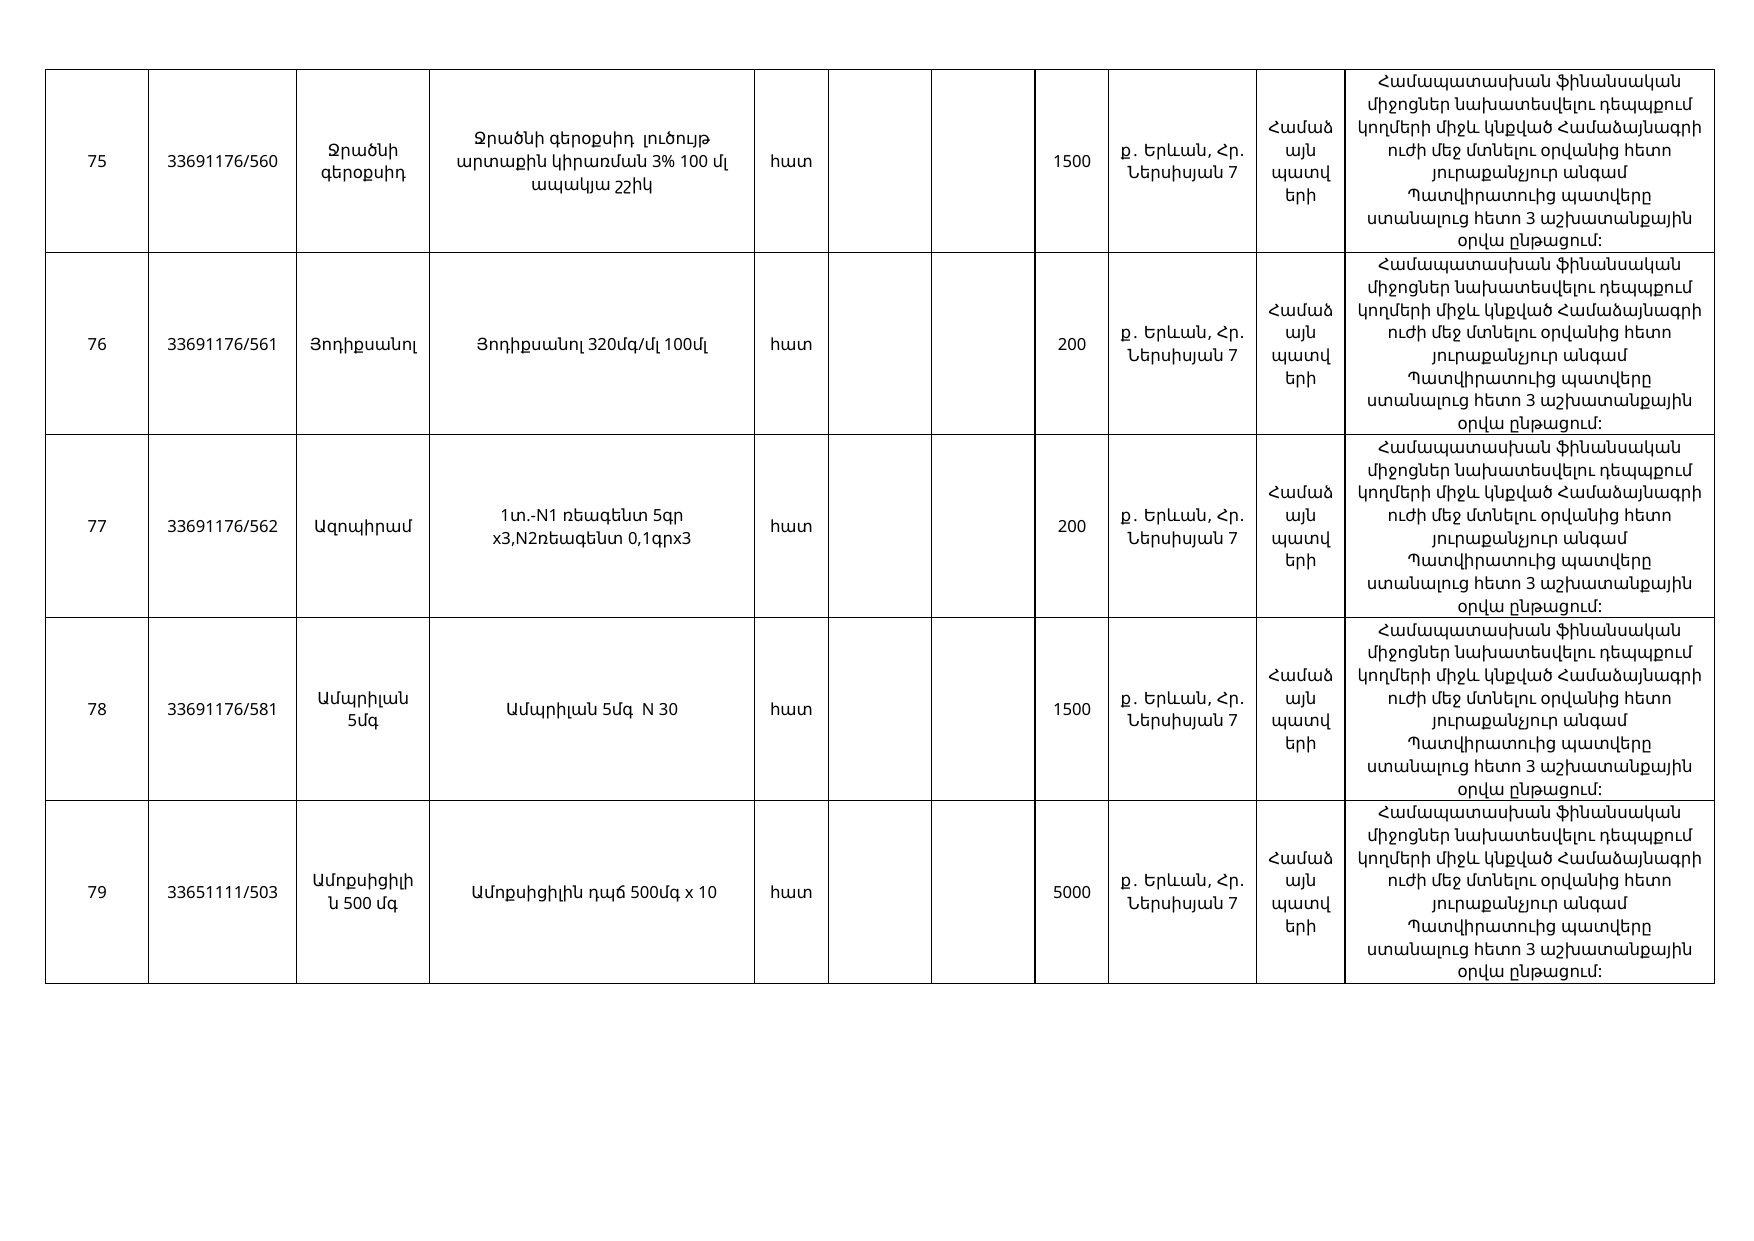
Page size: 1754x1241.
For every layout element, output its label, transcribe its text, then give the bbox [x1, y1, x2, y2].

table_cell Համաձայն պատվերի [1257, 801, 1344, 982]
table_cell 200 [1036, 253, 1108, 434]
table_cell Յոդիքսանոլ [297, 253, 429, 434]
table_cell Ջրածնի գերօքսիդ [297, 70, 429, 252]
table_cell [829, 618, 931, 800]
table_cell ք․ Երևան, Հր․ Ներսիսյան 7 [1109, 618, 1256, 800]
table_cell [932, 801, 1034, 982]
table_cell 33691176/581 [149, 618, 296, 800]
table_cell [932, 70, 1034, 252]
table_cell 78 [46, 618, 148, 800]
table_cell [829, 70, 931, 252]
table_cell 33691176/561 [149, 253, 296, 434]
table_cell Համաձայն պատվերի [1257, 253, 1344, 434]
table_cell Յոդիքսանոլ 320մգ/մլ 100մլ [430, 253, 754, 434]
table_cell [1346, 801, 1714, 982]
table_cell հատ [755, 70, 828, 252]
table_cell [1109, 70, 1256, 252]
table_cell 33691176/562 [149, 435, 296, 617]
table_cell 1500 [1036, 618, 1108, 800]
table_cell 200 [1036, 435, 1108, 617]
table_cell Ամպրիլան 5մգ [297, 618, 429, 800]
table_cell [1109, 801, 1256, 982]
table_cell ք․ Երևան, Հր․ Ներսիսյան 7 [1109, 253, 1256, 434]
table_cell հատ [755, 435, 828, 617]
table_cell [829, 801, 931, 982]
table_cell ք․ Երևան, Հր․ Ներսիսյան 7 [1109, 435, 1256, 617]
table_cell 5000 [1036, 801, 1108, 982]
table_cell [829, 253, 931, 434]
table_cell Ամպրիլան 5մգ N 30 [430, 618, 754, 800]
table_cell Ազոպիրամ [297, 435, 429, 617]
table_cell Համաձայն պատվերի [1257, 70, 1344, 252]
table_cell 33691176/560 [149, 70, 296, 252]
table_cell 33651111/503 [149, 801, 296, 982]
table_cell 77 [46, 435, 148, 617]
table_cell 79 [46, 801, 148, 982]
table_cell [932, 253, 1034, 434]
table_cell Ամոքսիցիլին 500 մգ [297, 801, 429, 982]
table_cell Ջրածնի գերօքսիդ լուծույթ արտաքին կիրառման 3% 100 մլ ապակյա շշիկ [430, 70, 754, 252]
table_cell 1տ.-N1 ռեագենտ 5գր x3,N2ռեագենտ 0,1գրx3 [430, 435, 754, 617]
table_cell [829, 435, 931, 617]
table_cell Ամոքսիցիլին դպճ 500մգ x 10 [430, 801, 754, 982]
table_cell 1500 [1036, 70, 1108, 252]
table_cell Համաձայն պատվերի [1257, 618, 1344, 800]
table_cell հատ [755, 618, 828, 800]
table_cell հատ [755, 801, 828, 982]
table_cell 75 [46, 70, 148, 252]
table_cell Համաձայն պատվերի [1257, 435, 1344, 617]
table_cell հատ [755, 253, 828, 434]
table_cell [932, 618, 1034, 800]
table_cell [932, 435, 1034, 617]
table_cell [1346, 70, 1714, 252]
table_cell 76 [46, 253, 148, 434]
